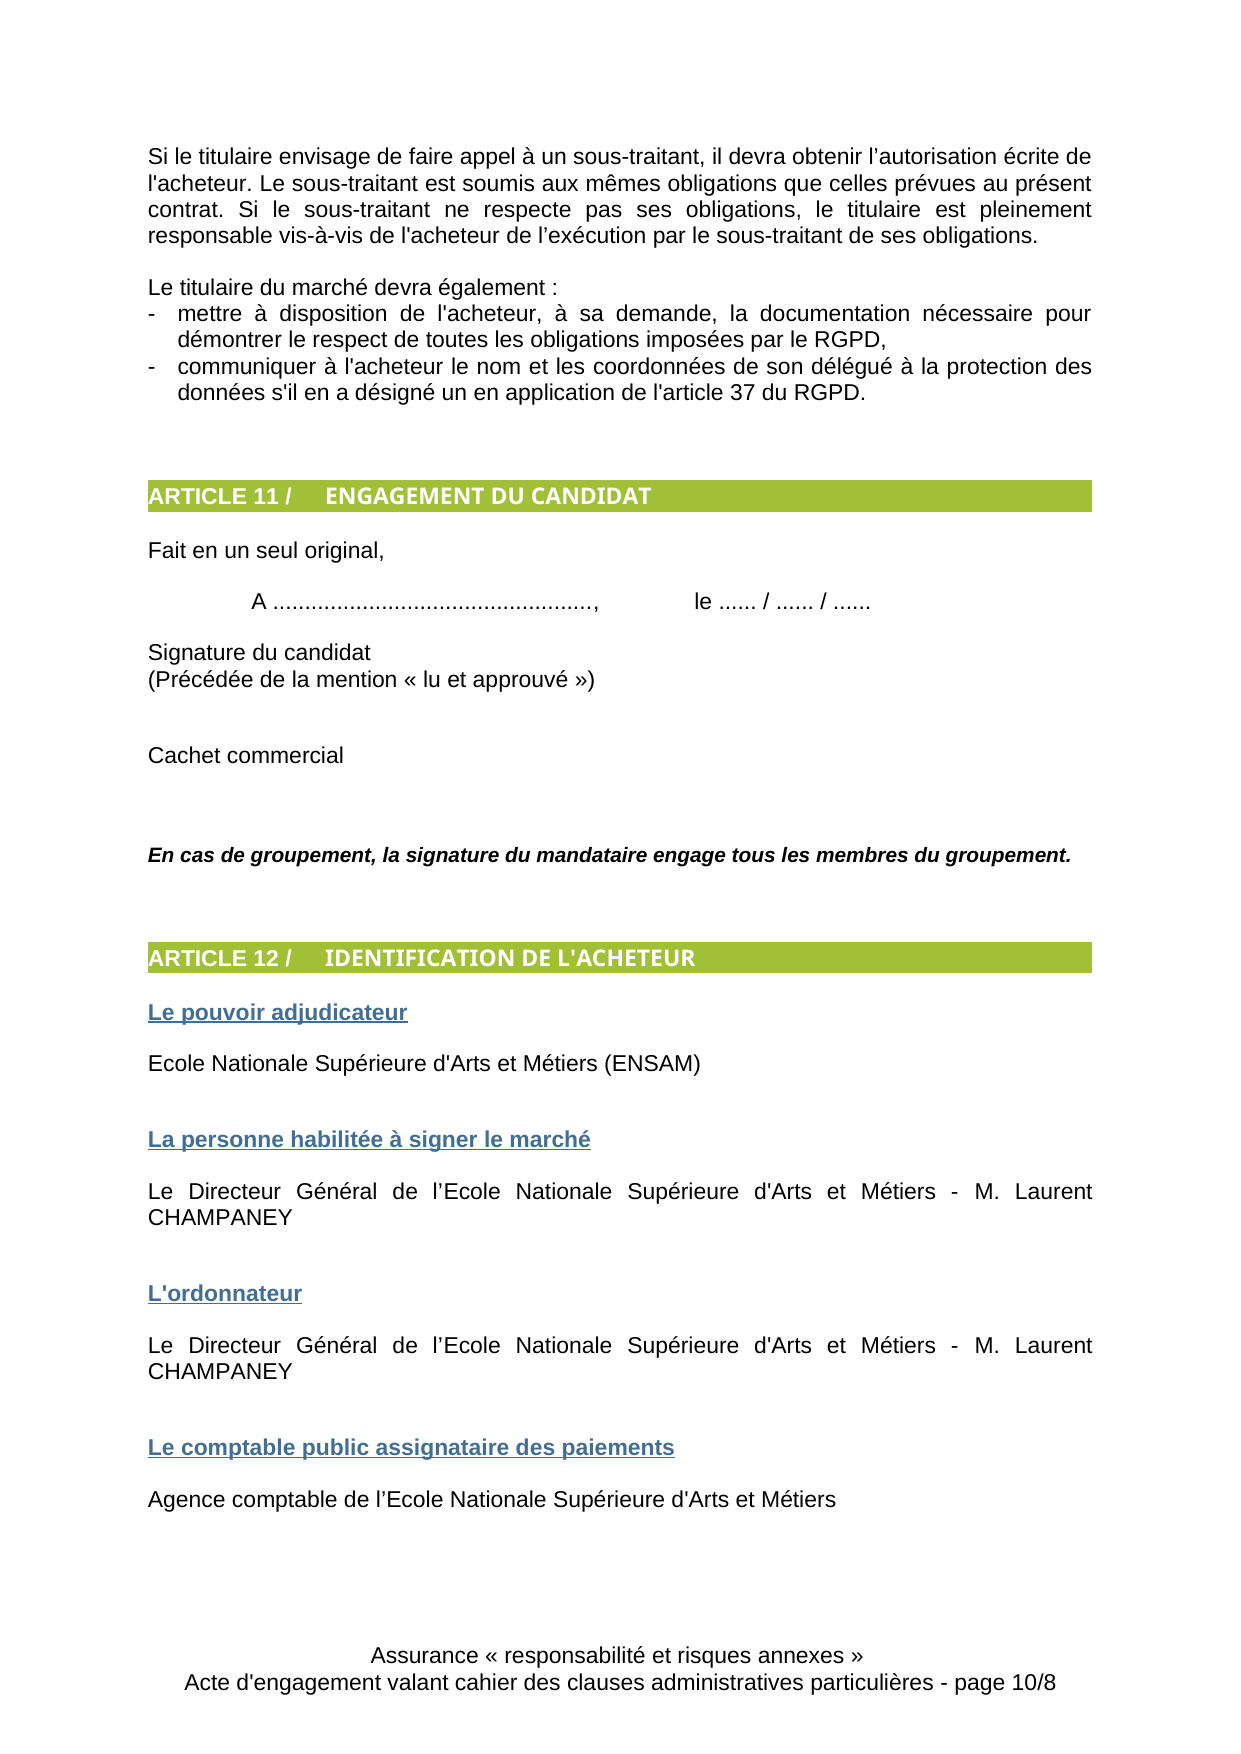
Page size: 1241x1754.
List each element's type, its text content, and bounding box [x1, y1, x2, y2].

text (Précédée de la mention « lu et approuvé ») [148, 666, 1092, 692]
text A , le ...... / ...... / ...... [251, 588, 1092, 614]
list mettre à disposition de l'acheteur, à sa demande, la documentation nécessaire pour démontrer le respect de toutes les obligations imposées par le RGPD, [148, 300, 1092, 353]
list Agence comptable de l’Ecole Nationale Supérieure d'Arts et Métiers [148, 1486, 1092, 1512]
text L'ordonnateur [148, 1280, 1092, 1307]
text Le comptable public assignataire des paiements [148, 1434, 1092, 1461]
list communiquer à l'acheteur le nom et les coordonnées de son délégué à la protection des données s'il en a désigné un en application de l'article 37 du RGPD. [148, 353, 1092, 405]
text Si le titulaire envisage de faire appel à un sous-traitant, il devra obtenir l’autorisation écrite de l'acheteur. Le sous-traitant est soumis aux mêmes obligations que celles prévues au présent contrat. Si le sous-traitant ne respecte pas ses obligations, le titulaire est pleinement responsable vis-à-vis de l'acheteur de l’exécution par le sous-traitant de ses obligations. [148, 143, 1092, 248]
text Fait en un seul original, [148, 537, 1092, 563]
text Engagement du candidat [148, 480, 1092, 512]
text En cas de groupement, la signature du mandataire engage tous les membres du groupement. [148, 843, 1092, 867]
text Cachet commercial [148, 742, 1092, 768]
list Le Directeur Général de l’Ecole Nationale Supérieure d'Arts et Métiers - M. Laurent CHAMPANEY [148, 1332, 1092, 1384]
text La personne habilitée à signer le marché [148, 1126, 1092, 1153]
text Signature du candidat [148, 639, 1092, 666]
text Ecole Nationale Supérieure d'Arts et Métiers (ENSAM) [148, 1050, 1092, 1076]
text Le pouvoir adjudicateur [148, 998, 1092, 1025]
list Le Directeur Général de l’Ecole Nationale Supérieure d'Arts et Métiers - M. Laurent CHAMPANEY [148, 1178, 1092, 1230]
text Identification de l'acheteur [148, 942, 1092, 973]
text Le titulaire du marché devra également : [148, 273, 1092, 300]
